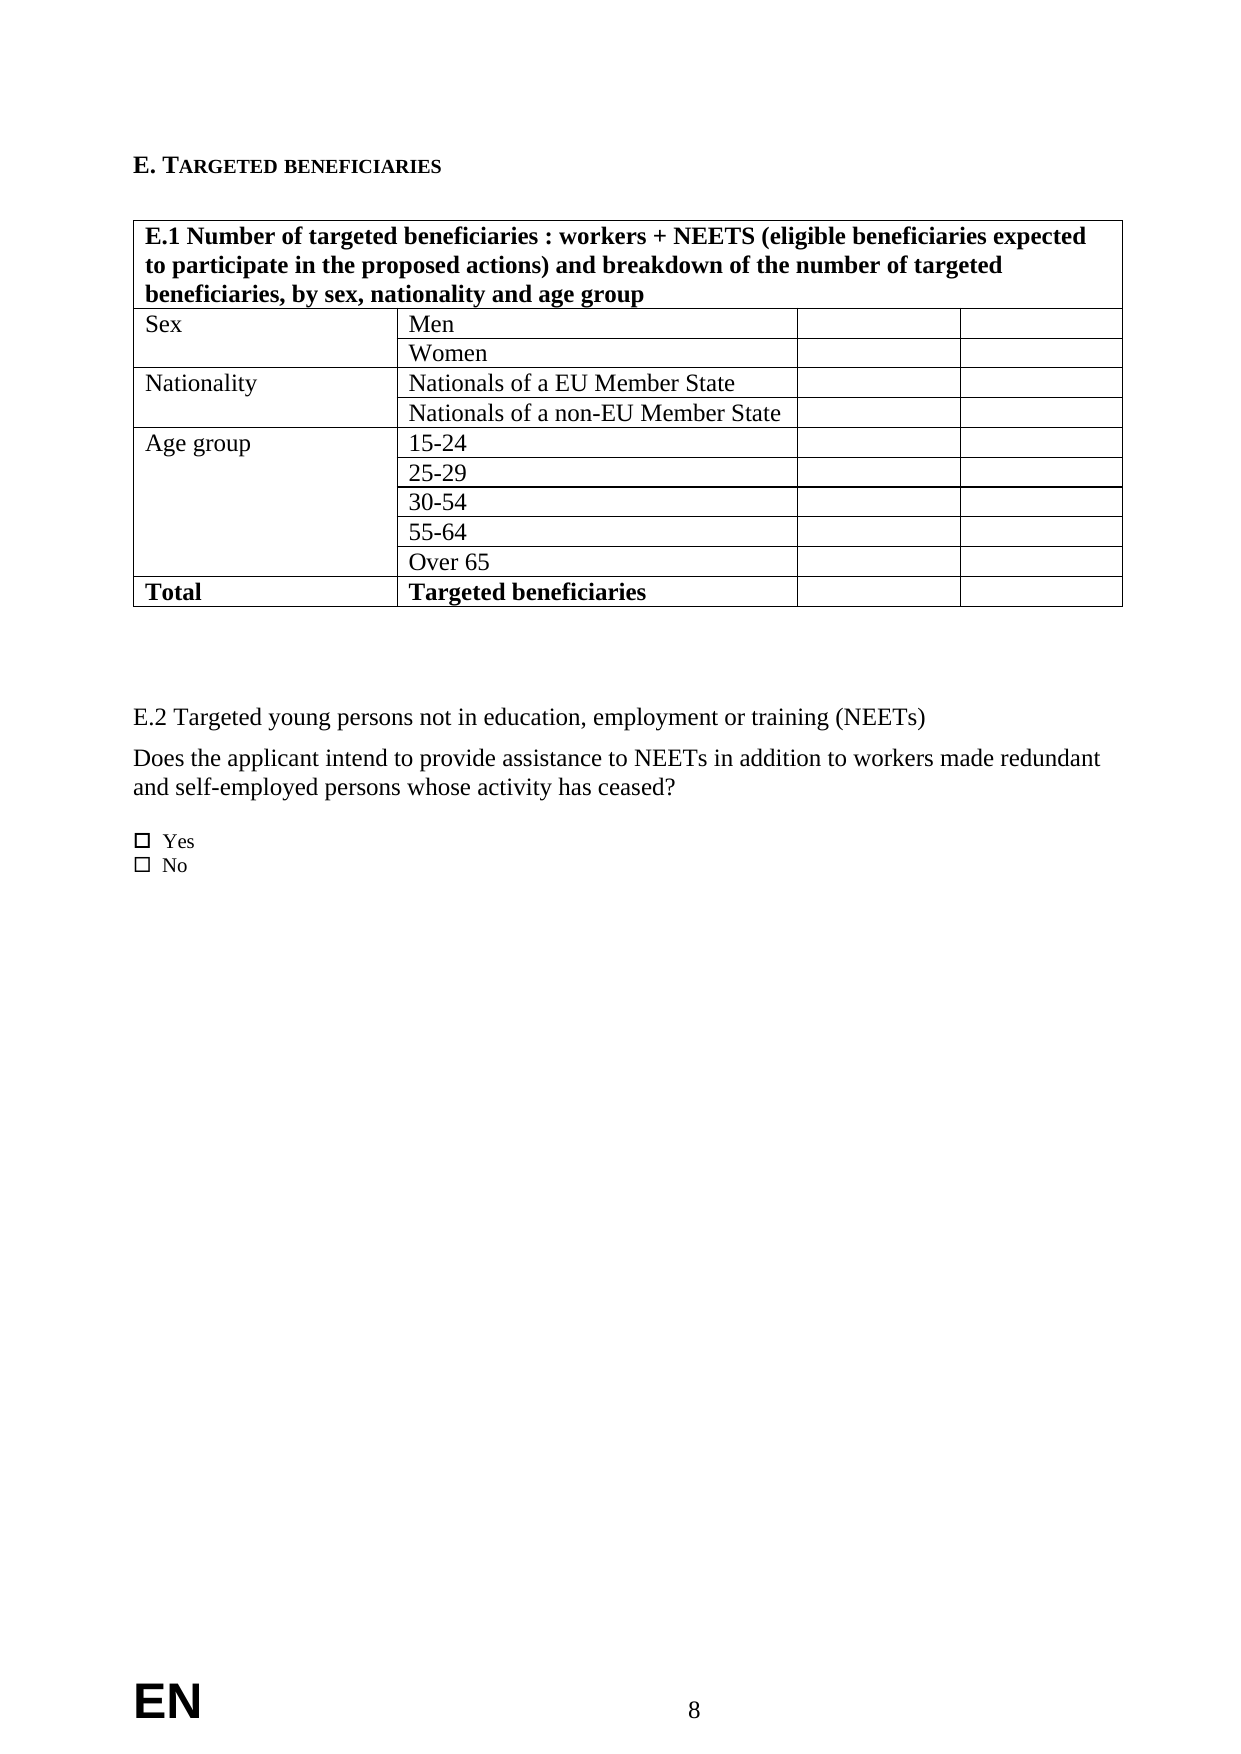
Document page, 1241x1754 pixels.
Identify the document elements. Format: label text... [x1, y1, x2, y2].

table_cell [798, 547, 960, 576]
table_cell [798, 339, 960, 367]
table_cell [798, 577, 960, 606]
subtitle E. Targeted beneficiaries [133, 150, 1122, 179]
table_cell [798, 309, 960, 337]
text Yes [133, 829, 1122, 853]
table_cell 30-54 [398, 488, 797, 516]
table_cell [961, 398, 1122, 427]
table_cell 15-24 [398, 428, 797, 457]
table_cell [961, 428, 1122, 457]
table_cell Women [398, 339, 797, 367]
table_cell [798, 368, 960, 397]
table_cell [961, 517, 1122, 546]
table_cell [961, 339, 1122, 367]
table_cell [961, 488, 1122, 516]
table_cell [798, 398, 960, 427]
table_cell Age group [134, 428, 397, 576]
table_cell [798, 458, 960, 486]
table_cell Total [134, 577, 397, 606]
table_cell [798, 488, 960, 516]
text E.2 Targeted young persons not in education, employment or training (NEETs) [133, 702, 1122, 730]
table_cell [798, 517, 960, 546]
table_cell Nationality [134, 368, 397, 427]
table_cell [961, 547, 1122, 576]
table_header E.1 Number of targeted beneficiaries : workers + NEETS (eligible beneficiaries expected to participate in the proposed actions) and breakdown of the number of targeted beneficiaries, by sex, nationality and age group [134, 221, 1122, 308]
table_cell [798, 428, 960, 457]
table_cell [961, 577, 1122, 606]
table_cell Nationals of a non-EU Member State [398, 398, 797, 427]
table_cell Nationals of a EU Member State [398, 368, 797, 397]
text Does the applicant intend to provide assistance to NEETs in addition to workers made redundant and self-employed persons whose activity has ceased? [133, 743, 1122, 800]
table_cell Sex [134, 309, 397, 367]
table_cell [961, 309, 1122, 337]
text No [133, 853, 1122, 877]
table_cell Men [398, 309, 797, 337]
table_cell [961, 368, 1122, 397]
table_cell 25-29 [398, 458, 797, 486]
table_cell 55-64 [398, 517, 797, 546]
table_cell Targeted beneficiaries [398, 577, 797, 606]
table_cell Over 65 [398, 547, 797, 576]
table_cell [961, 458, 1122, 486]
